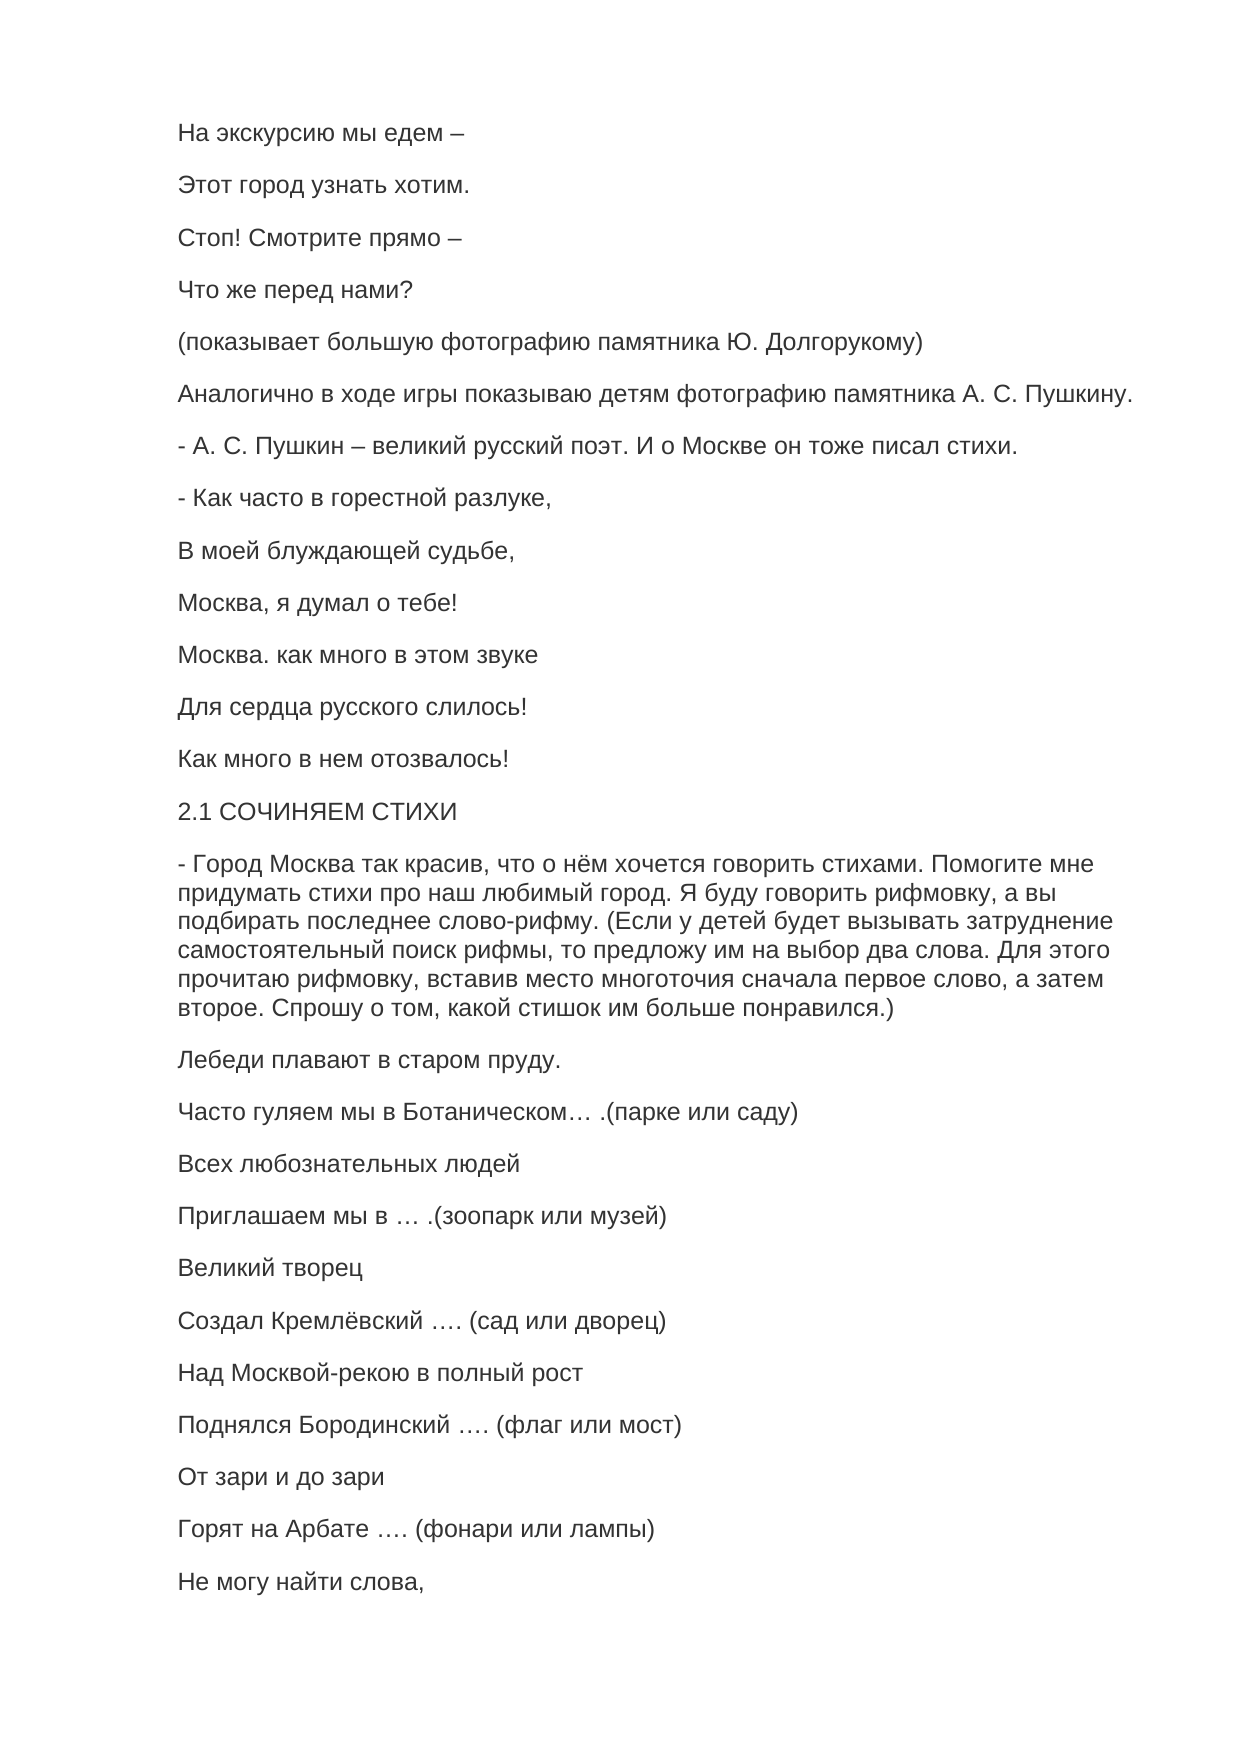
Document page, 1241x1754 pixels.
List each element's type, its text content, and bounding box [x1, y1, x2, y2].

text Москва. как много в этом звуке [177, 640, 1152, 669]
text Как много в нем отозвалось! [177, 744, 1152, 773]
text (показывает большую фотографию памятника Ю. Долгорукому) [177, 327, 1152, 356]
text Всех любознательных людей [177, 1149, 1152, 1178]
text 2.1 СОЧИНЯЕМ СТИХИ [177, 797, 1152, 825]
text Часто гуляем мы в Ботаническом… .(парке или саду) [177, 1097, 1152, 1126]
text Стоп! Смотрите прямо – [177, 222, 1152, 251]
text Не могу найти слова, [177, 1567, 1152, 1595]
text Лебеди плавают в старом пруду. [177, 1045, 1152, 1073]
text Горят на Арбате …. (фонари или лампы) [177, 1514, 1152, 1543]
text Великий творец [177, 1253, 1152, 1282]
text Этот город узнать хотим. [177, 170, 1152, 199]
text - Как часто в горестной разлуке, [177, 483, 1152, 512]
text - А. С. Пушкин – великий русский поэт. И о Москве он тоже писал стихи. [177, 431, 1152, 460]
text Для сердца русского слилось! [177, 692, 1152, 721]
text Поднялся Бородинский …. (флаг или мост) [177, 1410, 1152, 1439]
text На экскурсию мы едем – [177, 118, 1152, 147]
text - Город Москва так красив, что о нём хочется говорить стихами. Помогите мне придумать стихи про наш любимый город. Я буду говорить рифмовку, а вы подбирать последнее слово-рифму. (Если у детей будет вызывать затруднение самостоятельный поиск рифмы, то предложу им на выбор два слова. Для этого прочитаю рифмовку, вставив место многоточия сначала первое слово, а затем второе. Спрошу о том, какой стишок им больше понравился.) [177, 849, 1152, 1021]
text Приглашаем мы в … .(зоопарк или музей) [177, 1201, 1152, 1230]
text Что же перед нами? [177, 275, 1152, 303]
text Над Москвой-рекою в полный рост [177, 1358, 1152, 1387]
text Аналогично в ходе игры показываю детям фотографию памятника А. С. Пушкину. [177, 379, 1152, 408]
text Создал Кремлёвский …. (сад или дворец) [177, 1306, 1152, 1334]
text В моей блуждающей судьбе, [177, 536, 1152, 564]
text От зари и до зари [177, 1462, 1152, 1491]
text Москва, я думал о тебе! [177, 588, 1152, 617]
